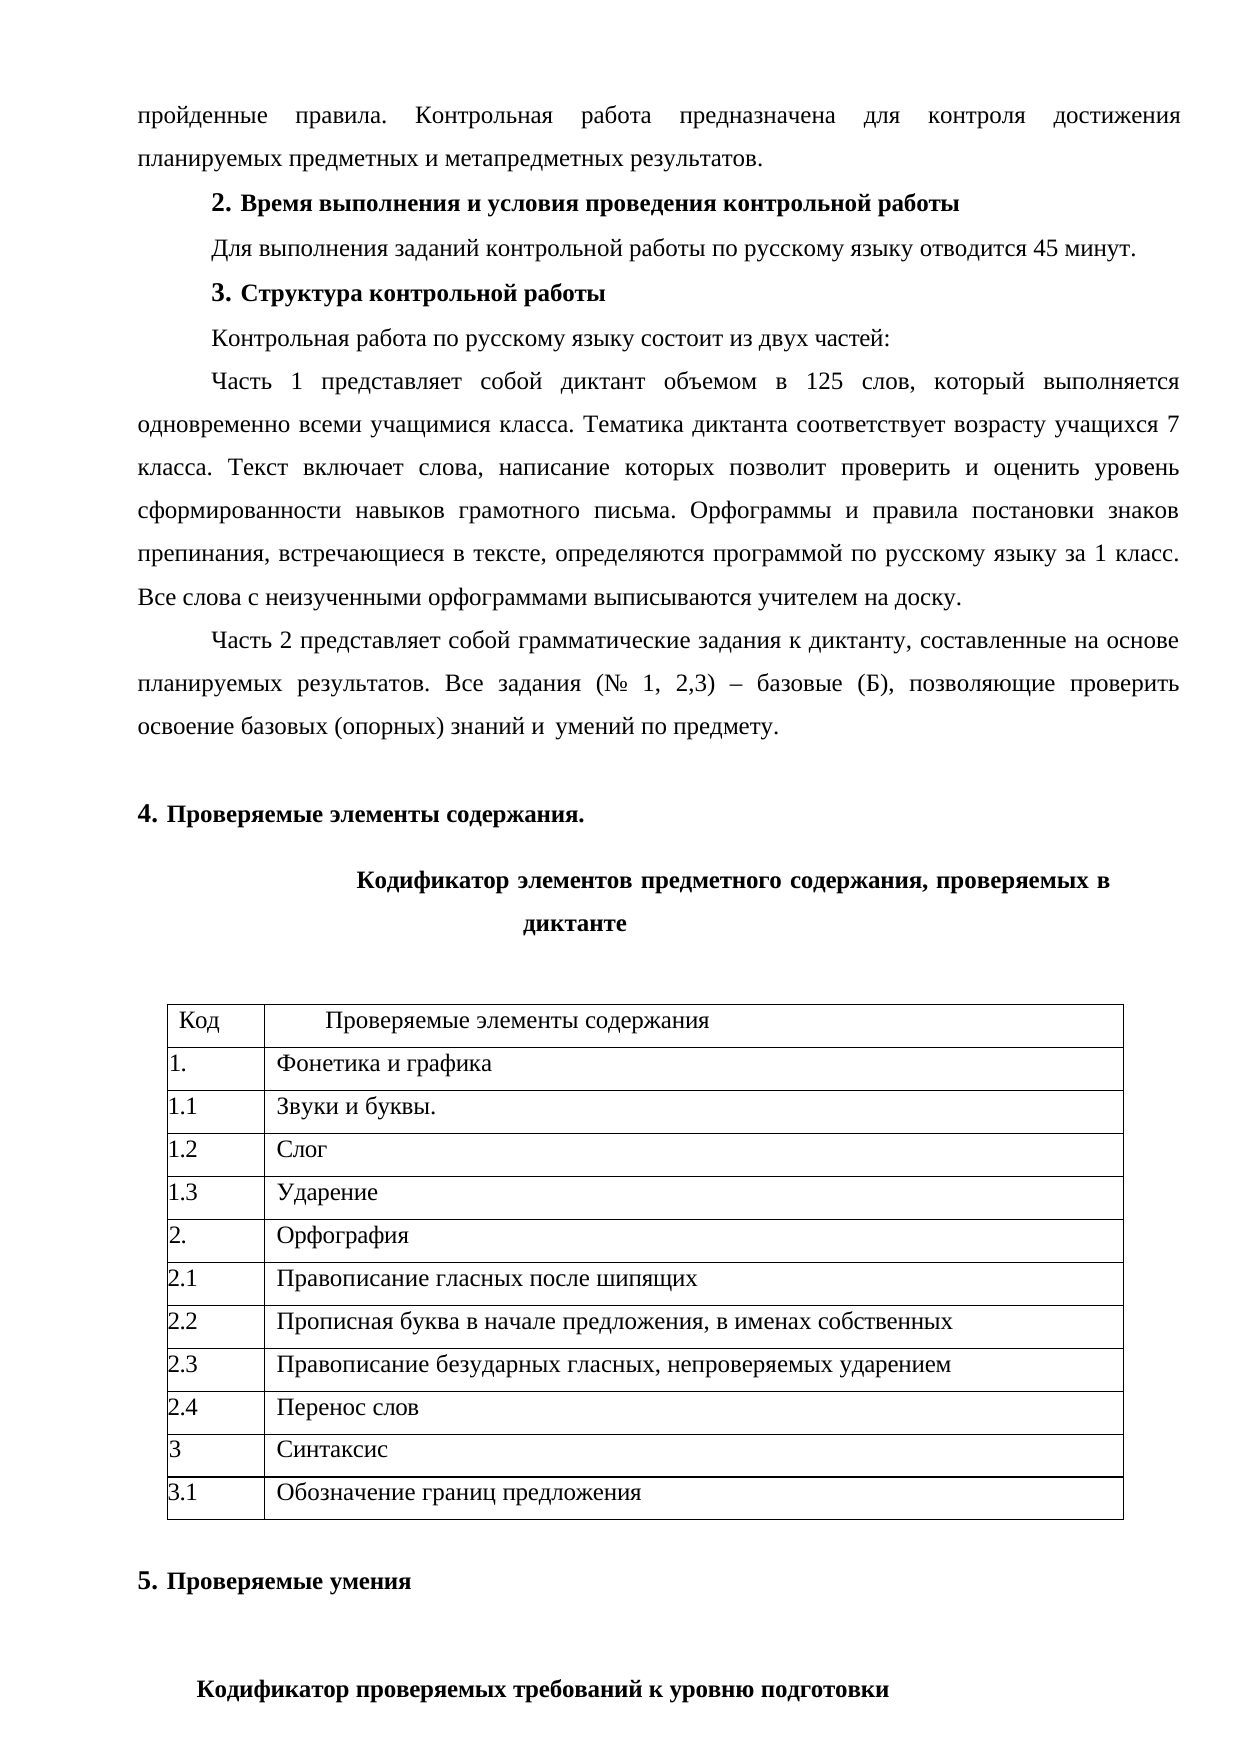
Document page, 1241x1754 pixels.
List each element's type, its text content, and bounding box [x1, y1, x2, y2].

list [137, 100, 1182, 172]
list Проверяемые умения [137, 1564, 1240, 1595]
text Часть 1 представляет собой диктант объемом в 125 слов, который выполняется одновременно всеми учащимися класса. Тематика диктанта соответствует возрасту учащихся 7 класса. Текст включает слова, написание которых позволит проверить и оценить уровень сформированности навыков грамотного письма. Орфограммы и правила постановки знаков препинания, встречающиеся в тексте, определяются программой по русскому языку за 1 класс. Все слова с неизученными орфограммами выписываются учителем на доску. [137, 366, 1180, 610]
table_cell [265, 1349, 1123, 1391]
subtitle Структура контрольной работы [211, 276, 1240, 307]
text Контрольная работа по русскому языку состоит из двух частей: [211, 323, 1240, 352]
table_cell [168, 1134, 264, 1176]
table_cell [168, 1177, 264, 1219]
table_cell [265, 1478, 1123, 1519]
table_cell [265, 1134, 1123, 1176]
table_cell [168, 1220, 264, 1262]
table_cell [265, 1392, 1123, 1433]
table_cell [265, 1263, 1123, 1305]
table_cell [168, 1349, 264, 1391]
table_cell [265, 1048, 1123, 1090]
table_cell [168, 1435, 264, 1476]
text Кодификатор проверяемых требований к уровню подготовки [196, 1674, 1240, 1703]
text Кодификатор элементов предметного содержания, проверяемых в диктанте [356, 865, 1110, 937]
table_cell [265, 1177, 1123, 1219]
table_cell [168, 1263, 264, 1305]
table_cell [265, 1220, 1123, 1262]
subtitle Время выполнения и условия проведения контрольной работы [211, 186, 1240, 217]
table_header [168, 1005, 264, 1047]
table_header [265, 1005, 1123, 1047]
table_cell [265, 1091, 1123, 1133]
list Проверяемые элементы содержания. [137, 797, 1240, 828]
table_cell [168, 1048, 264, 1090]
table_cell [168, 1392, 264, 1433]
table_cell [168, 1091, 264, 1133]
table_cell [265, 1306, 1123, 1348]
text Часть 2 представляет собой грамматические задания к диктанту, составленные на основе планируемых результатов. Все задания (№ 1, 2,3) – базовые (Б), позволяющие проверить освоение базовых (опорных) знаний и умений по предмету. [137, 625, 1181, 740]
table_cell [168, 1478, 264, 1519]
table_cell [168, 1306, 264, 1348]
text Для выполнения заданий контрольной работы по русскому языку отводится 45 минут. [137, 233, 1163, 262]
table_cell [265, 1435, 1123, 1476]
